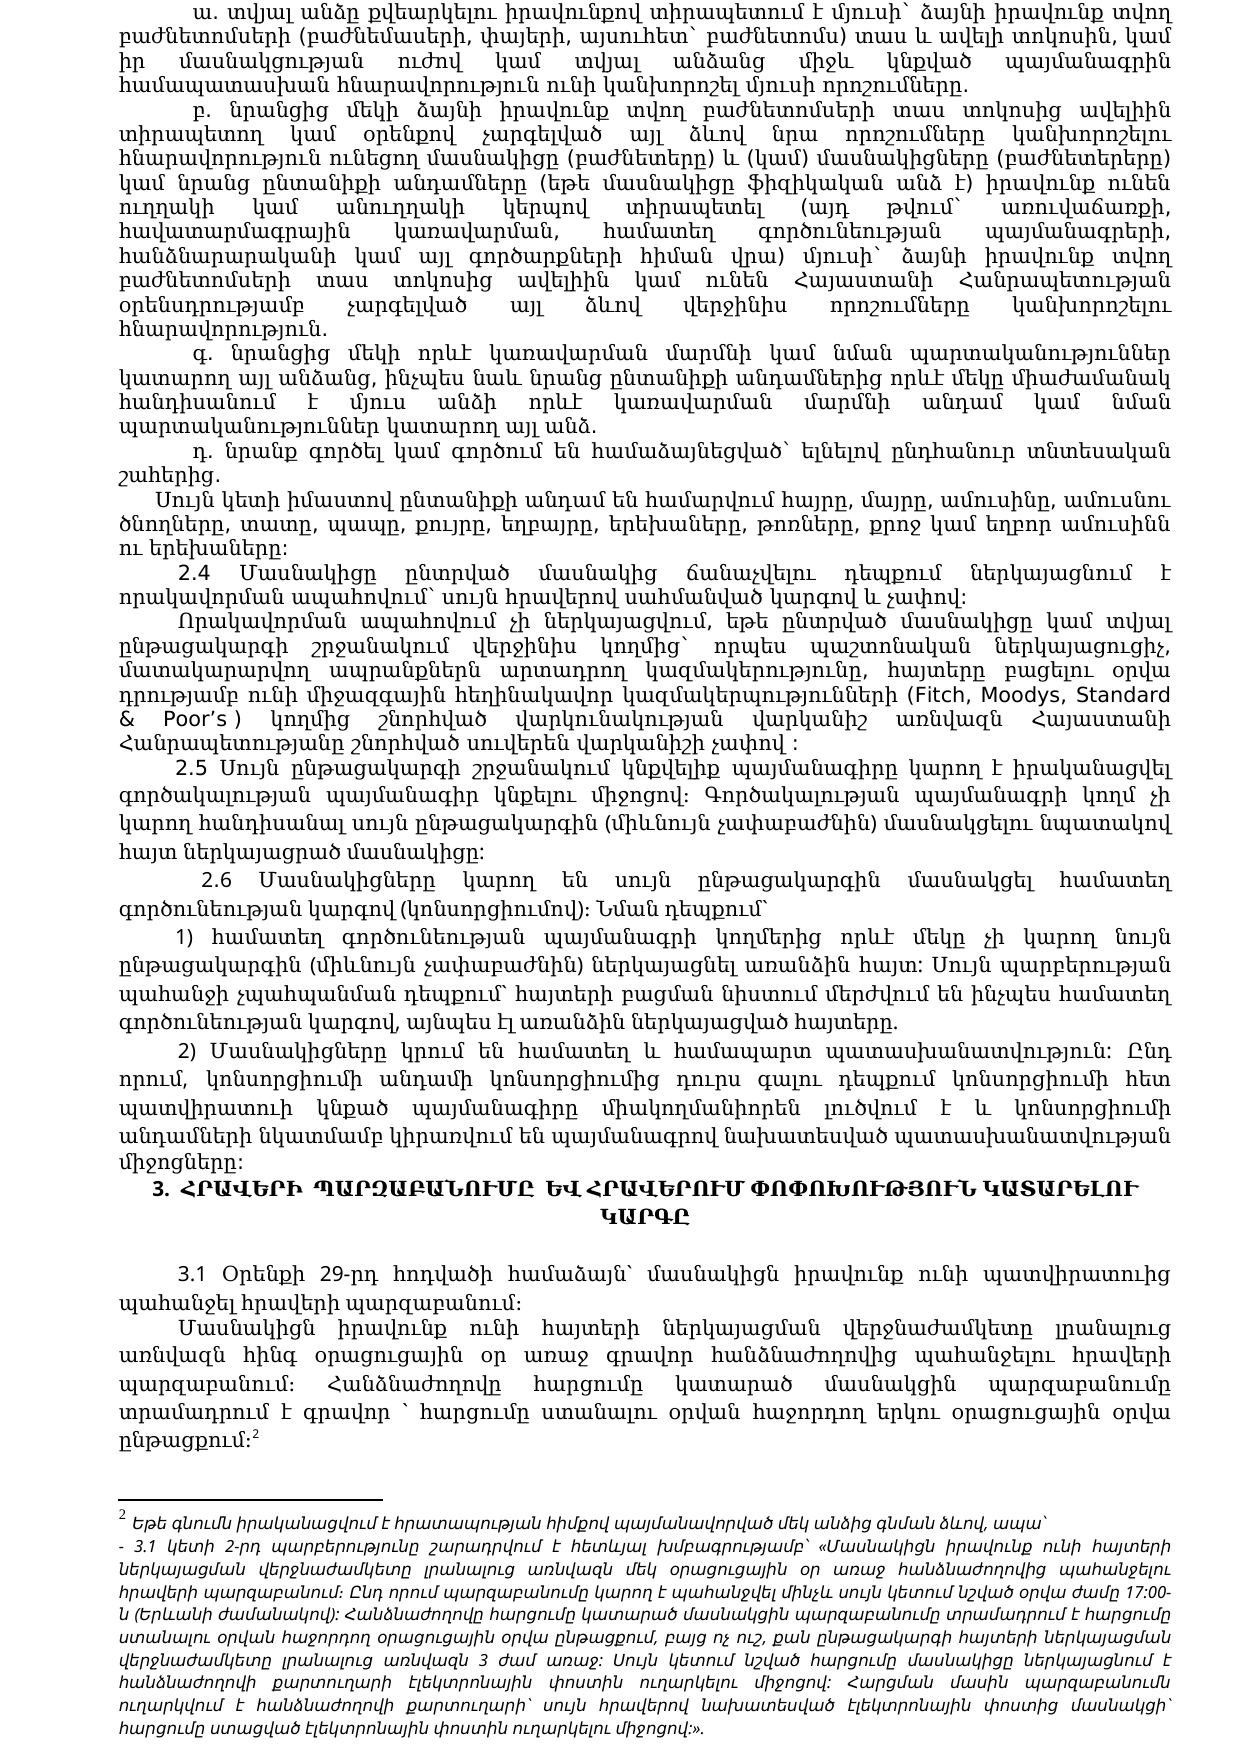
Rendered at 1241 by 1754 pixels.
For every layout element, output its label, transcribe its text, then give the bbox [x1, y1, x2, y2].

text 3. ՀՐԱՎԵՐԻ ՊԱՐԶԱԲԱՆՈՒՄԸ ԵՎ ՀՐԱՎԵՐՈՒՄ ՓՈՓՈԽՈՒԹՅՈՒՆ ԿԱՏԱՐԵԼՈՒ ԿԱՐԳԸ [118, 1174, 1171, 1231]
text գ. նրանցից մեկի որևէ կառավարման մարմնի կամ նման պարտականություններ կատարող այլ անձանց, ինչպես նաև նրանց ընտանիքի անդամներից որևէ մեկը միաժամանակ հանդիսանում է մյուս անձի որևէ կառավարման մարմնի անդամ կամ նման պարտականություններ կատարող այլ անձ. [118, 341, 1171, 439]
text Որակավորման ապահովում չի ներկայացվում, եթե ընտրված մասնակիցը կամ տվյալ ընթացակարգի շրջանակում վերջինիս կողմից` որպես պաշտոնական ներկայացուցիչ, մատակարարվող ապրանքներն արտադրող կազմակերությունը, հայտերը բացելու օրվա դրությամբ ունի միջազգային հեղինակավոր կազմակերպությունների (Fitch, Moodys, Standard & Poor’s ) կողմից շնորհված վարկունակության վարկանիշ առնվազն Հայաստանի Հանրապետությանը շնորհված սուվերեն վարկանիշի չափով : [118, 609, 1171, 756]
text դ. նրանք գործել կամ գործում են համաձայնեցված՝ ելնելով ընդհանուր տնտեսական շահերից. [118, 439, 1171, 487]
text 2.6 Մասնակիցները կարող են սույն ընթացակարգին մասնակցել համատեղ գործունեության կարգով (կոնսորցիումով)։ Նման դեպքում` [118, 865, 1171, 922]
text ա. տվյալ անձը քվեարկելու իրավունքով տիրապետում է մյուսի` ձայնի իրավունք տվող բաժնետոմսերի (բաժնեմասերի, փայերի, այսուհետ` բաժնետոմս) տաս և ավելի տոկոսին, կամ իր մասնակցության ուժով կամ տվյալ անձանց միջև կնքված պայմանագրին համապատասխան հնարավորություն ունի կանխորոշել մյուսի որոշումները. [118, 0, 1171, 97]
text 2) Մասնակիցները կրում են համատեղ և համապարտ պատասխանատվություն: Ընդ որում, կոնսորցիումի անդամի կոնսորցիումից դուրս գալու դեպքում կոնսորցիումի հետ պատվիրատուի կնքած պայմանագիրը միակողմանիորեն լուծվում է և կոնսորցիումի անդամների նկատմամբ կիրառվում են պայմանագրով նախատեսված պատասխանատվության միջոցները: [118, 1036, 1171, 1174]
text 2.4 Մասնակիցը ընտրված մասնակից ճանաչվելու դեպքում ներկայացնում է որակավորման ապահովում՝ սույն հրավերով սահմանված կարգով և չափով: [118, 561, 1171, 609]
text 3.1 Օրենքի 29-րդ հոդվածի համաձայն` մասնակիցն իրավունք ունի պատվիրատուից պահանջել հրավերի պարզաբանում։ [118, 1259, 1171, 1316]
text Սույն կետի իմաստով ընտանիքի անդամ են համարվում հայրը, մայրը, ամուսինը, ամուսնու ծնողները, տատը, պապը, քույրը, եղբայրը, երեխաները, թոռները, քրոջ կամ եղբոր ամուսինն ու երեխաները: [118, 487, 1171, 561]
text 1) համատեղ գործունեության պայմանագրի կողմերից որևէ մեկը չի կարող նույն ընթացակարգին (միևնույն չափաբաժնին) ներկայացնել առանձին հայտ: Սույն պարբերության պահանջի չպահպանման դեպքում` հայտերի բացման նիստում մերժվում են ինչպես համատեղ գործունեության կարգով, այնպես էլ առանձին ներկայացված հայտերը. [118, 922, 1171, 1036]
text 2.5 Սույն ընթացակարգի շրջանակում կնքվելիք պայմանագիրը կարող է իրականացվել գործակալության պայմանագիր կնքելու միջոցով։ Գործակալության պայմանագրի կողմ չի կարող հանդիսանալ սույն ընթացակարգին (միևնույն չափաբաժնին) մասնակցելու նպատակով հայտ ներկայացրած մասնակիցը: [118, 756, 1171, 865]
text բ. նրանցից մեկի ձայնի իրավունք տվող բաժնետոմսերի տաս տոկոսից ավելիին տիրապետող կամ օրենքով չարգելված այլ ձևով նրա որոշումները կանխորոշելու հնարավորություն ունեցող մասնակիցը (բաժնետերը) և (կամ) մասնակիցները (բաժնետերերը) կամ նրանց ընտանիքի անդամները (եթե մասնակիցը ֆիզիկական անձ է) իրավունք ունեն ուղղակի կամ անուղղակի կերպով տիրապետել (այդ թվում` առուվաճառքի, հավատարմագրային կառավարման, համատեղ գործունեության պայմանագրերի, հանձնարարականի կամ այլ գործարքների հիման վրա) մյուսի` ձայնի իրավունք տվող բաժնետոմսերի տաս տոկոսից ավելիին կամ ունեն Հայաստանի Հանրապետության օրենսդրությամբ չարգելված այլ ձևով վերջինիս որոշումները կանխորոշելու հնարավորություն. [118, 97, 1171, 341]
text Մասնակիցն իրավունք ունի հայտերի ներկայացման վերջնաժամկետը լրանալուց առնվազն հինգ օրացուցային օր առաջ գրավոր հանձնաժողովից պահանջելու հրավերի պարզաբանում։ Հանձնաժողովը հարցումը կատարած մասնակցին պարզաբանումը տրամադրում է գրավոր ` հարցումը ստանալու օրվան հաջորդող երկու օրացուցային օրվա ընթացքում։ [118, 1316, 1171, 1454]
